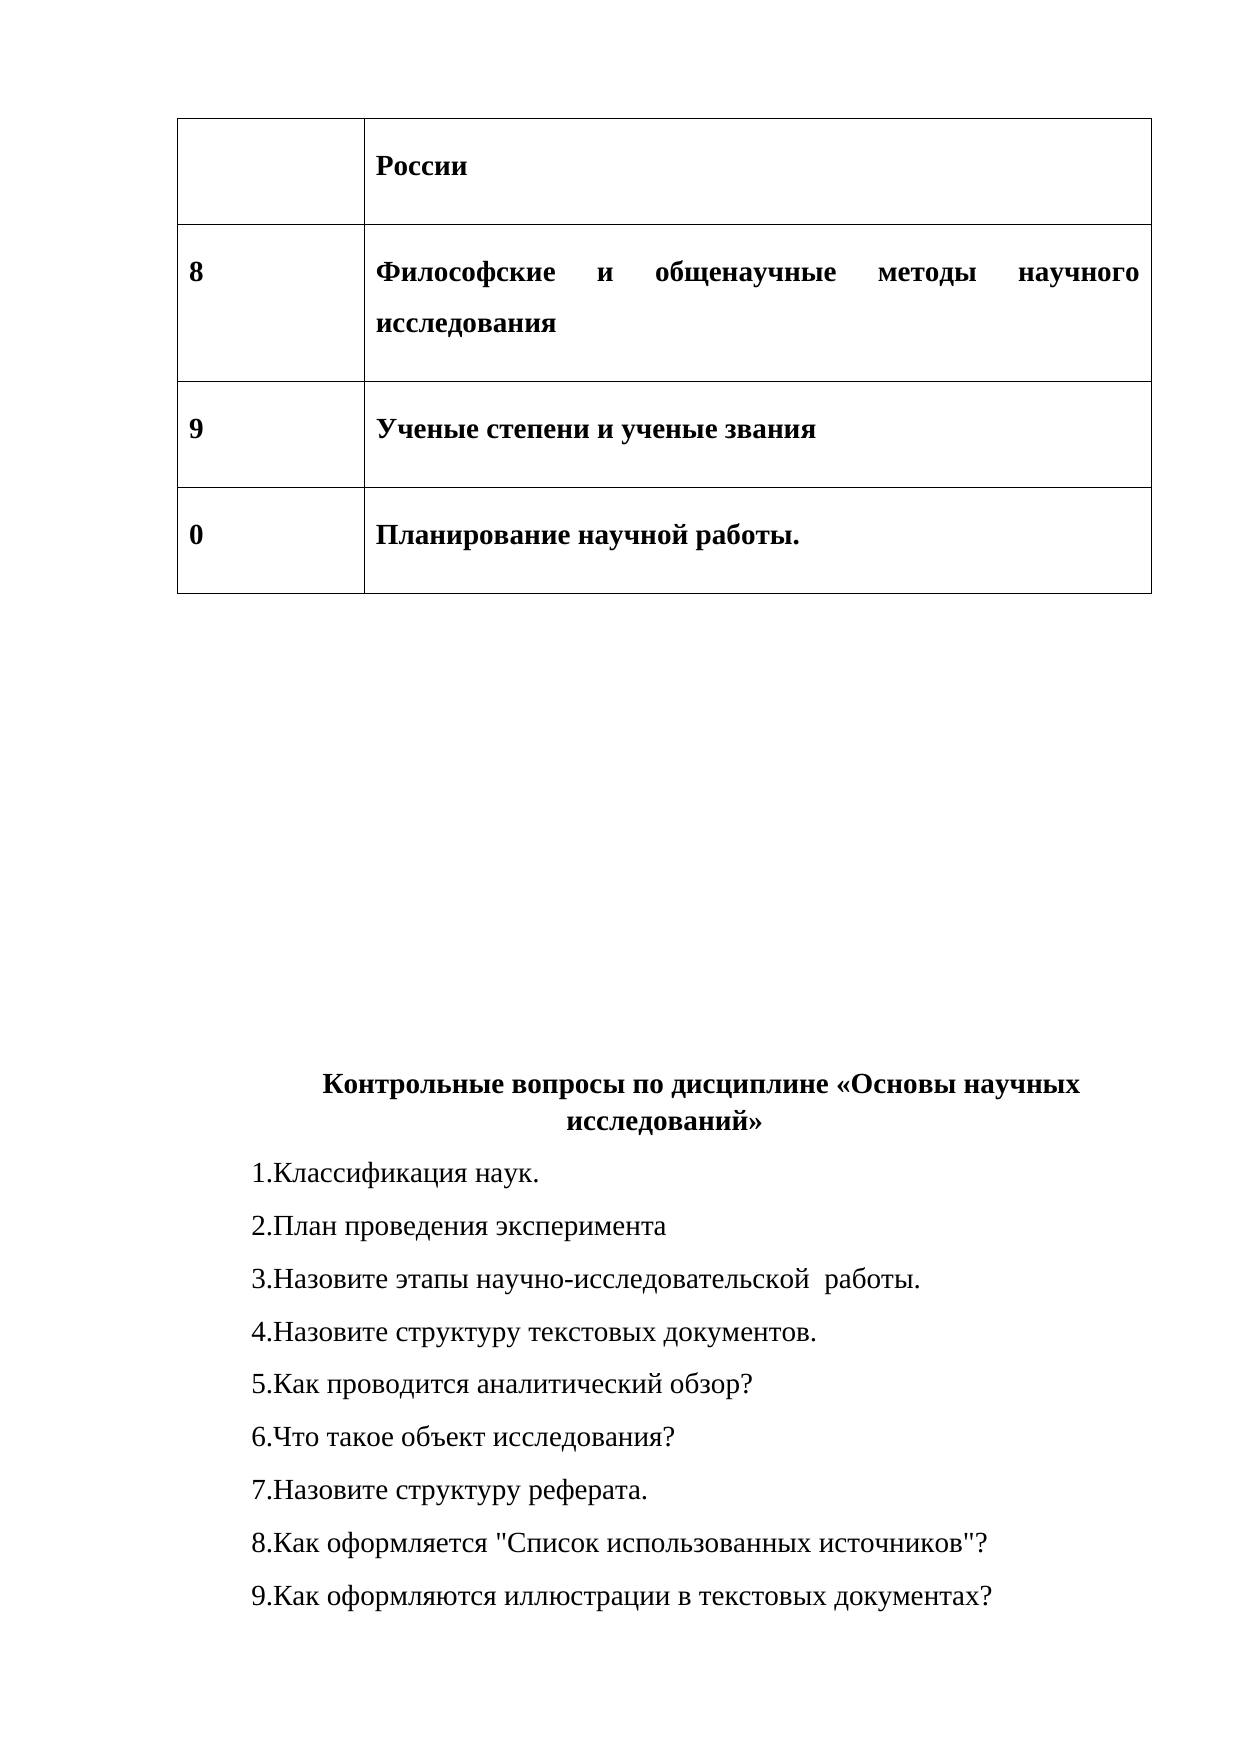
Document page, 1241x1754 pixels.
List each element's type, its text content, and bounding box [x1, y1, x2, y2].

text Контрольные вопросы по дисциплине «Основы научных исследований» [177, 1066, 1152, 1136]
table_cell Философские и общенаучные методы научного исследования [365, 225, 1151, 381]
text 3.Назовите этапы научно-исследовательской работы. [177, 1261, 1152, 1294]
text 4.Назовите структуру текстовых документов. [177, 1314, 1152, 1347]
table_cell Планирование научной работы. [365, 488, 1151, 593]
text 6.Что такое объект исследования? [177, 1419, 1152, 1453]
text 1.Классификация наук. [177, 1155, 1152, 1189]
table_cell 8 [178, 225, 364, 381]
table_cell Ученые степени и ученые звания [365, 382, 1151, 487]
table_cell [365, 119, 1151, 224]
table_cell 0 [178, 488, 364, 593]
table_cell 7 [178, 119, 364, 224]
text 7.Назовите структуру реферата. [177, 1472, 1152, 1506]
table_cell 9 [178, 382, 364, 487]
text 9.Как оформляются иллюстрации в текстовых документах? [177, 1578, 1152, 1611]
text 8.Как оформляется "Список использованных источников"? [177, 1525, 1152, 1559]
text 2.План проведения эксперимента [177, 1208, 1152, 1242]
text 5.Как проводится аналитический обзор? [177, 1367, 1152, 1400]
